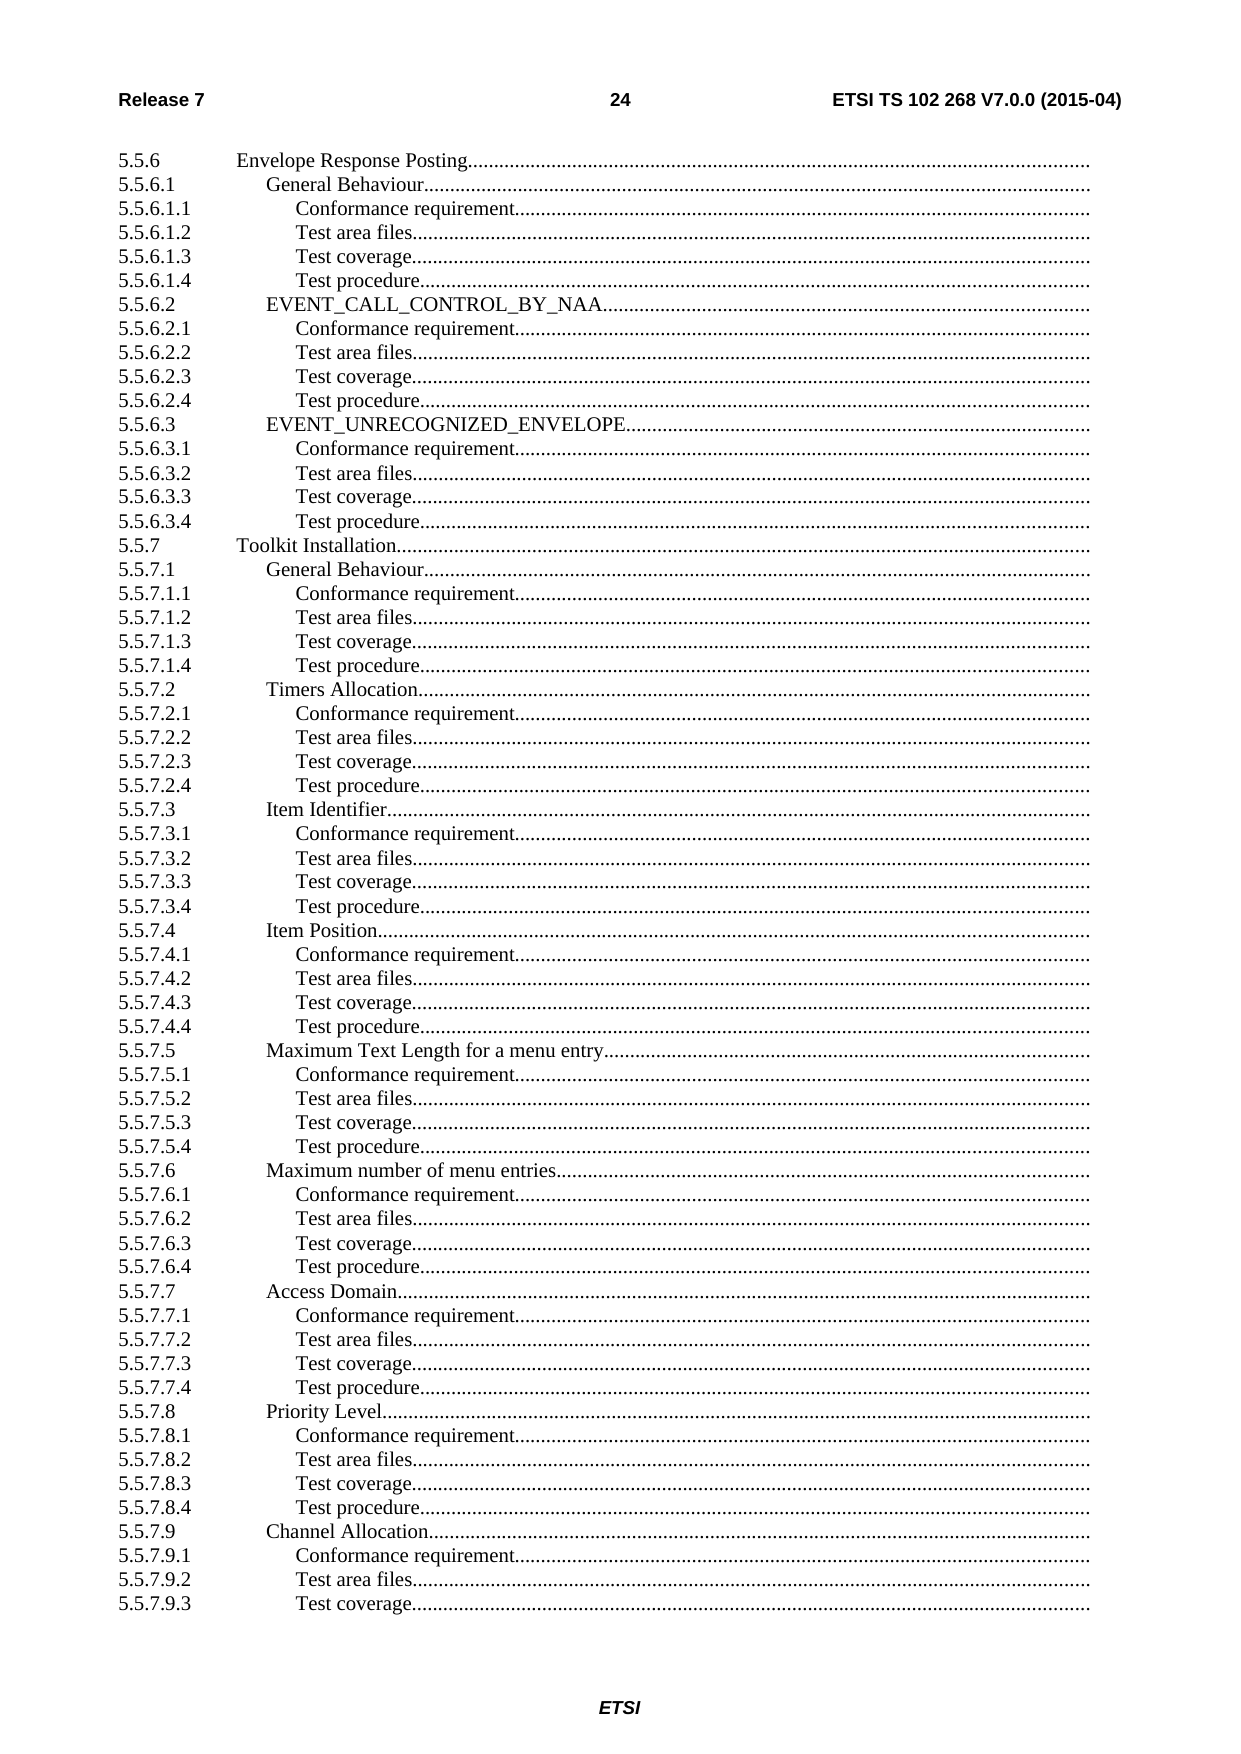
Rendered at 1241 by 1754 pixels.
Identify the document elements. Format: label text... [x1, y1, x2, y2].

text 5.5.7.5.2 Test area files 677 [118, 1086, 1078, 1110]
text 5.5.7.2.3 Test coverage 669 [118, 749, 1078, 773]
text 5.5.7.4.1 Conformance requirement 672 [118, 942, 1078, 966]
text 5.5.6.3.2 Test area files 667 [118, 460, 1078, 484]
text 5.5.7.1 General Behaviour 667 [118, 557, 1078, 581]
text 5.5.7.9.2 Test area files 695 [118, 1567, 1078, 1591]
text 5.5.7.5.1 Conformance requirement 676 [118, 1062, 1078, 1086]
text 5.5.7.8.3 Test coverage 691 [118, 1471, 1078, 1495]
text 5.5.6.2.1 Conformance requirement 665 [118, 316, 1078, 340]
text 5.5.6.2 EVENT_CALL_CONTROL_BY_NAA 665 [118, 292, 1078, 316]
text 5.5.7.8.2 Test area files 691 [118, 1447, 1078, 1471]
text 5.5.7.3.1 Conformance requirement 670 [118, 821, 1078, 845]
text 5.5.6.2.3 Test coverage 665 [118, 364, 1078, 388]
text 5.5.7.5 Maximum Text Length for a menu entry 676 [118, 1038, 1078, 1062]
text 5.5.7.6.3 Test coverage 678 [118, 1230, 1078, 1254]
text 5.5.7.4 Item Position 672 [118, 918, 1078, 942]
text 5.5.7.1.3 Test coverage 668 [118, 629, 1078, 653]
text 5.5.7.6 Maximum number of menu entries 678 [118, 1158, 1078, 1182]
text 5.5.7 Toolkit Installation 667 [118, 533, 1078, 557]
text 5.5.6.2.2 Test area files 665 [118, 340, 1078, 364]
text 5.5.7.8.1 Conformance requirement 691 [118, 1423, 1078, 1447]
text 5.5.6.1.2 Test area files 665 [118, 220, 1078, 244]
text 5.5.6.3.1 Conformance requirement 666 [118, 436, 1078, 460]
text 5.5.7.6.1 Conformance requirement 678 [118, 1182, 1078, 1206]
text 5.5.7.7.3 Test coverage 681 [118, 1351, 1078, 1375]
text 5.5.7.6.2 Test area files 678 [118, 1206, 1078, 1230]
text 5.5.7.3.2 Test area files 670 [118, 845, 1078, 869]
text 5.5.7.7 Access Domain 679 [118, 1278, 1078, 1303]
text 5.5.7.9.1 Conformance requirement 694 [118, 1543, 1078, 1567]
text 5.5.6.3.4 Test procedure 667 [118, 508, 1078, 533]
text 5.5.6.3.3 Test coverage 667 [118, 484, 1078, 508]
text 5.5.7.2 Timers Allocation 668 [118, 677, 1078, 701]
text 5.5.7.9 Channel Allocation 694 [118, 1519, 1078, 1543]
text 5.5.7.8.4 Test procedure 691 [118, 1495, 1078, 1519]
text 5.5.7.6.4 Test procedure 679 [118, 1254, 1078, 1278]
text 5.5.6.1.1 Conformance requirement 664 [118, 196, 1078, 220]
text 5.5.7.2.4 Test procedure 669 [118, 773, 1078, 797]
text 5.5.6 Envelope Response Posting 664 [118, 148, 1078, 172]
text 5.5.7.4.2 Test area files 672 [118, 966, 1078, 990]
text 5.5.7.2.1 Conformance requirement 668 [118, 701, 1078, 725]
text 5.5.7.4.4 Test procedure 673 [118, 1014, 1078, 1038]
text 5.5.7.1.1 Conformance requirement 667 [118, 581, 1078, 605]
text 5.5.7.5.3 Test coverage 677 [118, 1110, 1078, 1134]
text 5.5.7.8 Priority Level 691 [118, 1399, 1078, 1423]
text 5.5.7.7.4 Test procedure 681 [118, 1375, 1078, 1399]
text 5.5.7.1.2 Test area files 668 [118, 605, 1078, 629]
text 5.5.7.4.3 Test coverage 673 [118, 990, 1078, 1014]
text 5.5.7.7.1 Conformance requirement 679 [118, 1303, 1078, 1327]
text 5.5.7.1.4 Test procedure 668 [118, 653, 1078, 677]
text 5.5.6.1 General Behaviour 664 [118, 172, 1078, 196]
text 5.5.6.2.4 Test procedure 666 [118, 388, 1078, 412]
text 5.5.7.9.3 Test coverage 695 [118, 1591, 1078, 1615]
text 5.5.7.3.3 Test coverage 670 [118, 869, 1078, 893]
text 5.5.7.2.2 Test area files 669 [118, 725, 1078, 749]
text 5.5.7.7.2 Test area files 681 [118, 1327, 1078, 1351]
text 5.5.6.1.3 Test coverage 665 [118, 244, 1078, 268]
text 5.5.6.1.4 Test procedure 665 [118, 268, 1078, 292]
text 5.5.7.5.4 Test procedure 677 [118, 1134, 1078, 1158]
text 5.5.7.3.4 Test procedure 671 [118, 893, 1078, 918]
text 5.5.7.3 Item Identifier 670 [118, 797, 1078, 821]
text 5.5.6.3 EVENT_UNRECOGNIZED_ENVELOPE 666 [118, 412, 1078, 436]
